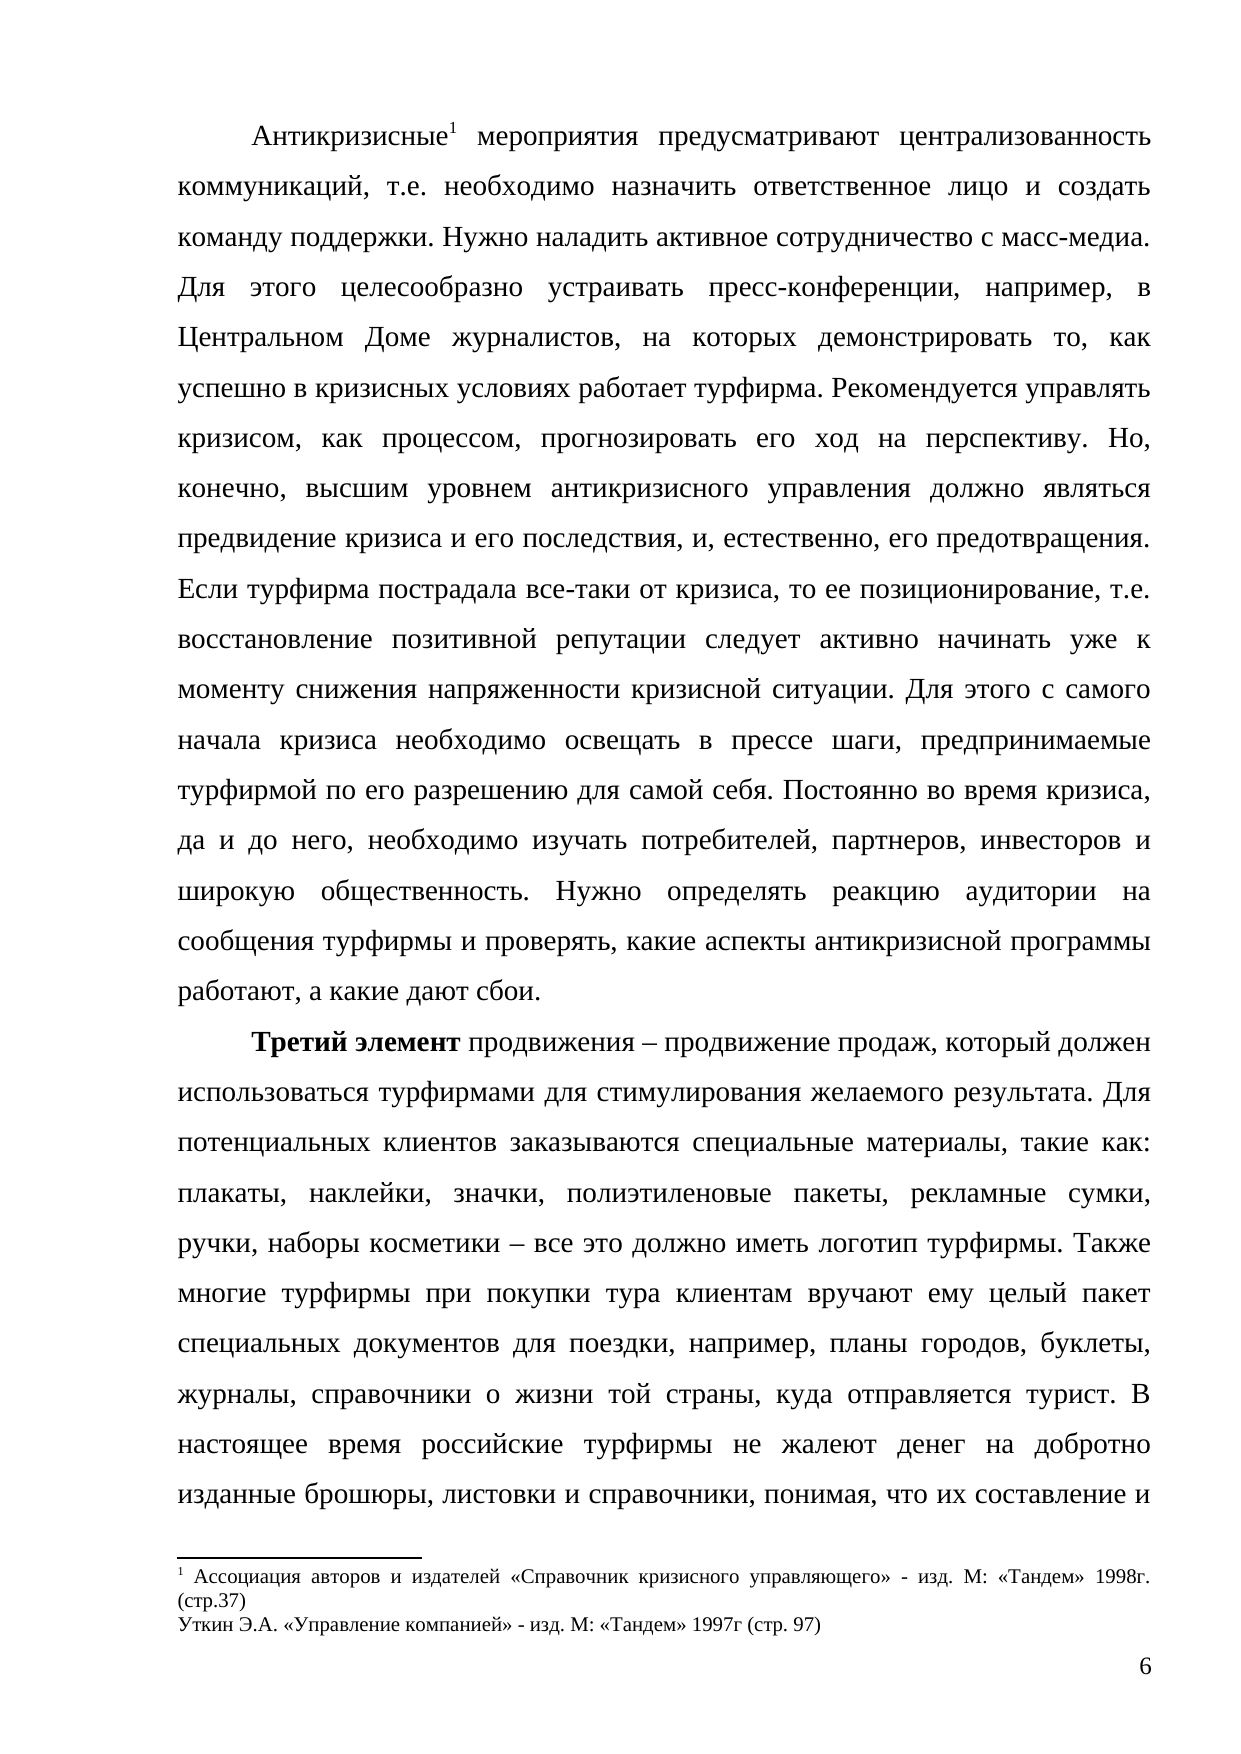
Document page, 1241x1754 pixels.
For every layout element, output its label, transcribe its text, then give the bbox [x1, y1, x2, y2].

text Антикризисные мероприятия предусматривают централизованность коммуникаций, т.е. необходимо назначить ответственное лицо и создать команду поддержки. Нужно наладить активное сотрудничество с масс-медиа. Для этого целесообразно устраивать пресс-конференции, например, в Центральном Доме журналистов, на которых демонстрировать то, как успешно в кризисных условиях работает турфирма. Рекомендуется управлять кризисом, как процессом, прогнозировать его ход на перспективу. Но, конечно, высшим уровнем антикризисного управления должно являться предвидение кризиса и его последствия, и, естественно, его предотвращения. Если турфирма пострадала все-таки от кризиса, то ее позиционирование, т.е. восстановление позитивной репутации следует активно начинать уже к моменту снижения напряженности кризисной ситуации. Для этого с самого начала кризиса необходимо освещать в прессе шаги, предпринимаемые турфирмой по его разрешению для самой себя. Постоянно во время кризиса, да и до него, необходимо изучать потребителей, партнеров, инвесторов и широкую общественность. Нужно определять реакцию аудитории на сообщения турфирмы и проверять, какие аспекты антикризисной программы работают, а какие дают сбои. [177, 118, 1152, 1007]
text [177, 1024, 1152, 1510]
